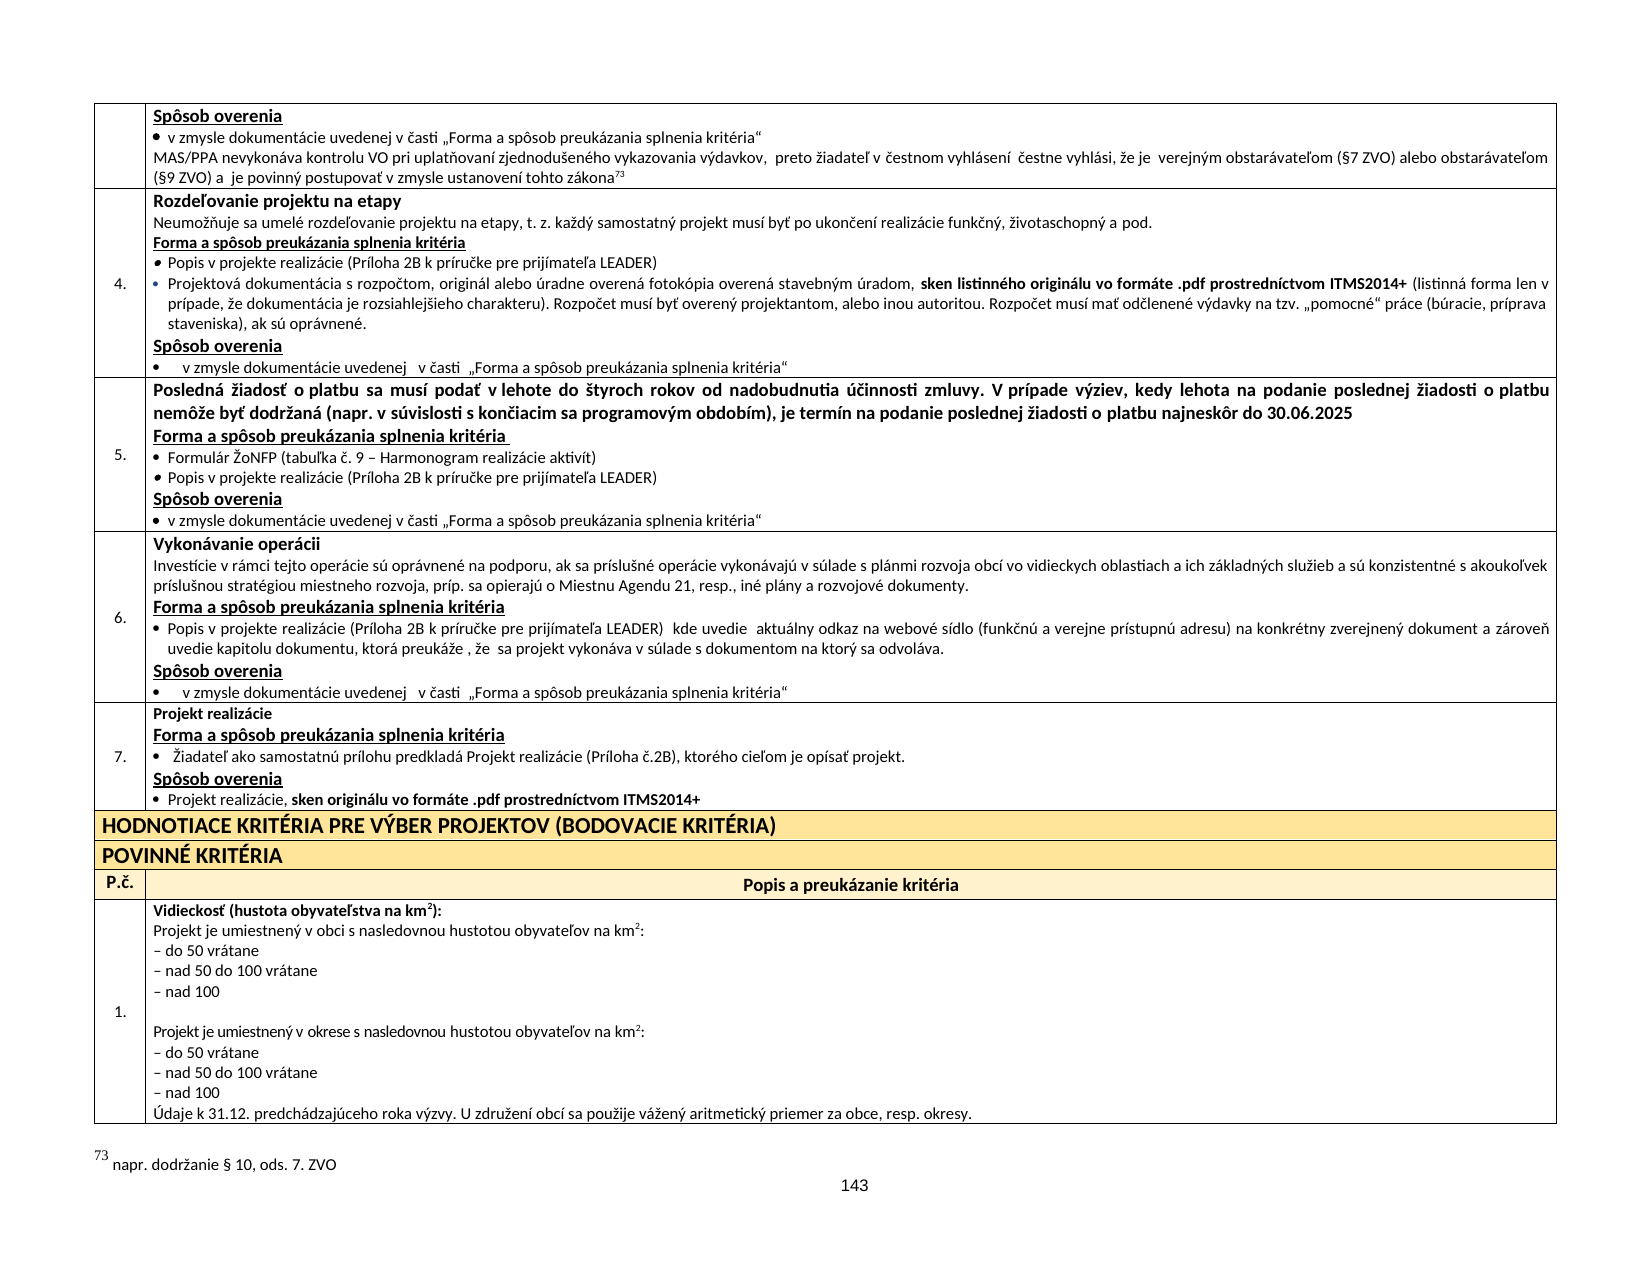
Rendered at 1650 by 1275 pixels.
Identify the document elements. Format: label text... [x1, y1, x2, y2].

table_cell Projekt realizácie Forma a spôsob preukázania splnenia kritéria Žiadateľ ako samostatnú prílohu predkladá Projekt realizácie (Príloha č.2B), ktorého cieľom je opísať projekt. Spôsob overenia Projekt realizácie, sken originálu vo formáte .pdf prostredníctvom ITMS2014+ [146, 703, 1556, 810]
table_cell 7. [95, 703, 145, 810]
table_cell 4. [95, 189, 145, 377]
table_cell 3. [95, 104, 145, 188]
table_cell Rozdeľovanie projektu na etapy Neumožňuje sa umelé rozdeľovanie projektu na etapy, t. z. každý samostatný projekt musí byť po ukončení realizácie funkčný, životaschopný a pod. Forma a spôsob preukázania splnenia kritéria Popis v projekte realizácie (Príloha 2B k príručke pre prijímateľa LEADER) Projektová dokumentácia s rozpočtom, originál alebo úradne overená fotokópia overená stavebným úradom, sken listinného originálu vo formáte .pdf prostredníctvom ITMS2014+ (listinná forma len v prípade, že dokumentácia je rozsiahlejšieho charakteru). Rozpočet musí byť overený projektantom, alebo inou autoritou. Rozpočet musí mať odčlenené výdavky na tzv. „pomocné“ práce (búracie, príprava staveniska), ak sú oprávnené. Spôsob overenia v zmysle dokumentácie uvedenej v časti „Forma a spôsob preukázania splnenia kritéria“ [146, 189, 1556, 377]
table_cell Popis a preukázanie kritéria [146, 870, 1556, 899]
table_cell 5. [95, 378, 145, 531]
table_cell Vykonávanie operácii Investície v rámci tejto operácie sú oprávnené na podporu, ak sa príslušné operácie vykonávajú v súlade s plánmi rozvoja obcí vo vidieckych oblastiach a ich základných služieb a sú konzistentné s akoukoľvek príslušnou stratégiou miestneho rozvoja, príp. sa opierajú o Miestnu Agendu 21, resp., iné plány a rozvojové dokumenty. Forma a spôsob preukázania splnenia kritéria Popis v projekte realizácie (Príloha 2B k príručke pre prijímateľa LEADER) kde uvedie aktuálny odkaz na webové sídlo (funkčnú a verejne prístupnú adresu) na konkrétny zverejnený dokument a zároveň uvedie kapitolu dokumentu, ktorá preukáže , že sa projekt vykonáva v súlade s dokumentom na ktorý sa odvoláva. Spôsob overenia v zmysle dokumentácie uvedenej v časti „Forma a spôsob preukázania splnenia kritéria“ [146, 532, 1556, 702]
table_cell Posledná žiadosť o platbu sa musí podať v lehote do štyroch rokov od nadobudnutia účinnosti zmluvy. V prípade výziev, kedy lehota na podanie poslednej žiadosti o platbu nemôže byť dodržaná (napr. v súvislosti s končiacim sa programovým obdobím), je termín na podanie poslednej žiadosti o platbu najneskôr do 30.06.2025 Forma a spôsob preukázania splnenia kritéria Formulár ŽoNFP (tabuľka č. 9 – Harmonogram realizácie aktivít) Popis v projekte realizácie (Príloha 2B k príručke pre prijímateľa LEADER) Spôsob overenia v zmysle dokumentácie uvedenej v časti „Forma a spôsob preukázania splnenia kritéria“ [146, 378, 1556, 531]
table_cell POVINNÉ KRITÉRIA [95, 841, 1556, 869]
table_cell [146, 104, 1556, 188]
table_cell 1. [95, 900, 145, 1123]
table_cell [146, 900, 1556, 1123]
table_cell 6. [95, 532, 145, 702]
table_cell P.č. [95, 870, 145, 899]
table_cell HODNOTIACE KRITÉRIA PRE VÝBER PROJEKTOV (BODOVACIE KRITÉRIA) [95, 811, 1556, 839]
